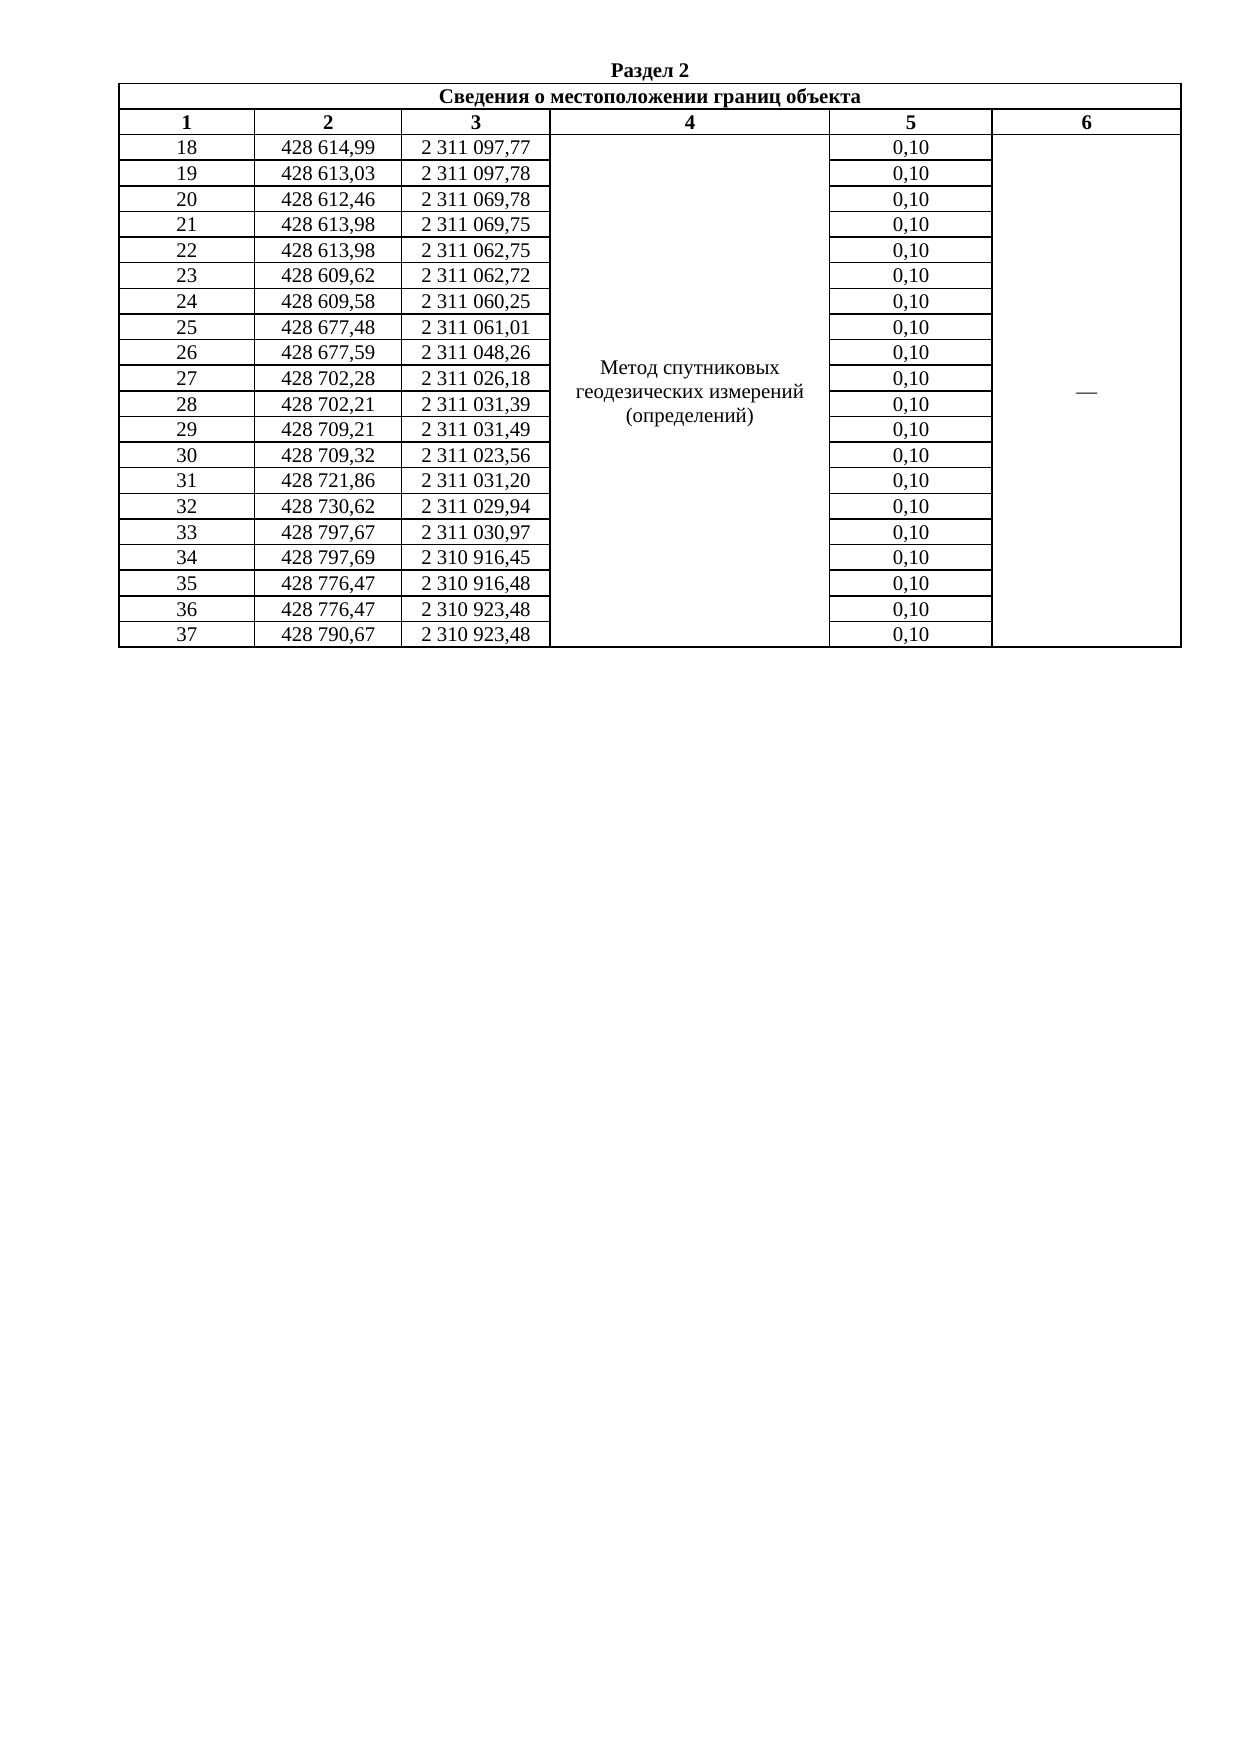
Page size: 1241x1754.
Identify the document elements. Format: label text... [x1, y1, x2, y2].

table_cell 2 311 097,78 [402, 161, 549, 185]
table_header Раздел 2 [119, 59, 1181, 82]
table_cell 2 310 916,48 [402, 571, 549, 595]
table_cell 2 311 097,77 [402, 135, 549, 159]
table_cell 428 677,48 [255, 315, 401, 339]
table_cell 23 [120, 263, 254, 287]
table_cell 428 709,21 [255, 417, 401, 441]
table_cell 2 311 062,75 [402, 238, 549, 262]
table_cell 0,10 [830, 289, 991, 313]
table_cell 0,10 [830, 545, 991, 569]
table_cell 2 311 060,25 [402, 289, 549, 313]
table_cell 0,10 [830, 417, 991, 441]
table_cell 3 [402, 110, 549, 134]
table_cell 4 [551, 110, 829, 134]
table_cell 24 [120, 289, 254, 313]
table_cell 428 721,86 [255, 468, 401, 492]
table_cell 428 609,58 [255, 289, 401, 313]
table_cell 31 [120, 468, 254, 492]
table_cell 428 614,99 [255, 135, 401, 159]
table_cell 0,10 [830, 520, 991, 544]
table_cell 2 311 023,56 [402, 443, 549, 467]
table_cell 428 613,03 [255, 161, 401, 185]
table_cell 34 [120, 545, 254, 569]
table_cell 2 311 062,72 [402, 263, 549, 287]
table_cell 0,10 [830, 187, 991, 211]
table_cell 22 [120, 238, 254, 262]
table_cell 28 [120, 392, 254, 416]
table_cell 428 677,59 [255, 340, 401, 364]
table_cell Сведения о местоположении границ объекта [120, 84, 1180, 108]
table_cell 21 [120, 212, 254, 236]
table_cell 428 797,69 [255, 545, 401, 569]
table_cell 428 702,21 [255, 392, 401, 416]
table_cell 25 [120, 315, 254, 339]
table_cell 2 310 916,45 [402, 545, 549, 569]
table_cell 2 311 061,01 [402, 315, 549, 339]
table_cell 0,10 [830, 571, 991, 595]
table_cell 29 [120, 417, 254, 441]
table_cell 37 [120, 622, 254, 646]
table_cell 33 [120, 520, 254, 544]
table_cell 0,10 [830, 494, 991, 518]
table_cell 19 [120, 161, 254, 185]
table_cell 2 311 029,94 [402, 494, 549, 518]
table_cell 0,10 [830, 340, 991, 364]
table_cell 0,10 [830, 366, 991, 390]
table_cell 428 709,32 [255, 443, 401, 467]
table_cell 0,10 [830, 392, 991, 416]
table_cell 0,10 [830, 135, 991, 159]
table_cell 428 730,62 [255, 494, 401, 518]
table_cell 2 311 069,75 [402, 212, 549, 236]
table_cell 0,10 [830, 263, 991, 287]
table_cell 0,10 [830, 212, 991, 236]
table_cell 428 613,98 [255, 212, 401, 236]
table_cell 1 [120, 110, 254, 134]
table_cell 0,10 [830, 315, 991, 339]
table_cell 428 776,47 [255, 597, 401, 621]
table_cell 0,10 [830, 468, 991, 492]
table_cell 2 [255, 110, 401, 134]
table_cell 6 [993, 110, 1180, 134]
table_cell 2 311 030,97 [402, 520, 549, 544]
table_cell 428 790,67 [255, 622, 401, 646]
table_cell 0,10 [830, 238, 991, 262]
table_cell 0,10 [830, 161, 991, 185]
table_cell 0,10 [830, 622, 991, 646]
table_cell 2 310 923,48 [402, 622, 549, 646]
table_cell 428 613,98 [255, 238, 401, 262]
table_cell 428 702,28 [255, 366, 401, 390]
table_cell 428 612,46 [255, 187, 401, 211]
table_cell 30 [120, 443, 254, 467]
table_cell 27 [120, 366, 254, 390]
table_cell 35 [120, 571, 254, 595]
table_cell 2 311 026,18 [402, 366, 549, 390]
table_cell 20 [120, 187, 254, 211]
table_cell 0,10 [830, 597, 991, 621]
table_cell — [993, 135, 1180, 646]
table_cell 2 311 031,20 [402, 468, 549, 492]
table_cell 26 [120, 340, 254, 364]
table_cell 2 311 069,78 [402, 187, 549, 211]
table_cell 2 311 031,49 [402, 417, 549, 441]
table_cell 0,10 [830, 443, 991, 467]
table_cell 5 [830, 110, 991, 134]
table_cell Метод спутниковых геодезических измерений (определений) [551, 135, 829, 646]
table_cell 32 [120, 494, 254, 518]
table_cell 428 797,67 [255, 520, 401, 544]
table_cell 2 311 031,39 [402, 392, 549, 416]
table_cell 2 310 923,48 [402, 597, 549, 621]
table_cell 428 776,47 [255, 571, 401, 595]
table_cell 2 311 048,26 [402, 340, 549, 364]
table_cell 428 609,62 [255, 263, 401, 287]
table_cell 18 [120, 135, 254, 159]
table_cell 36 [120, 597, 254, 621]
